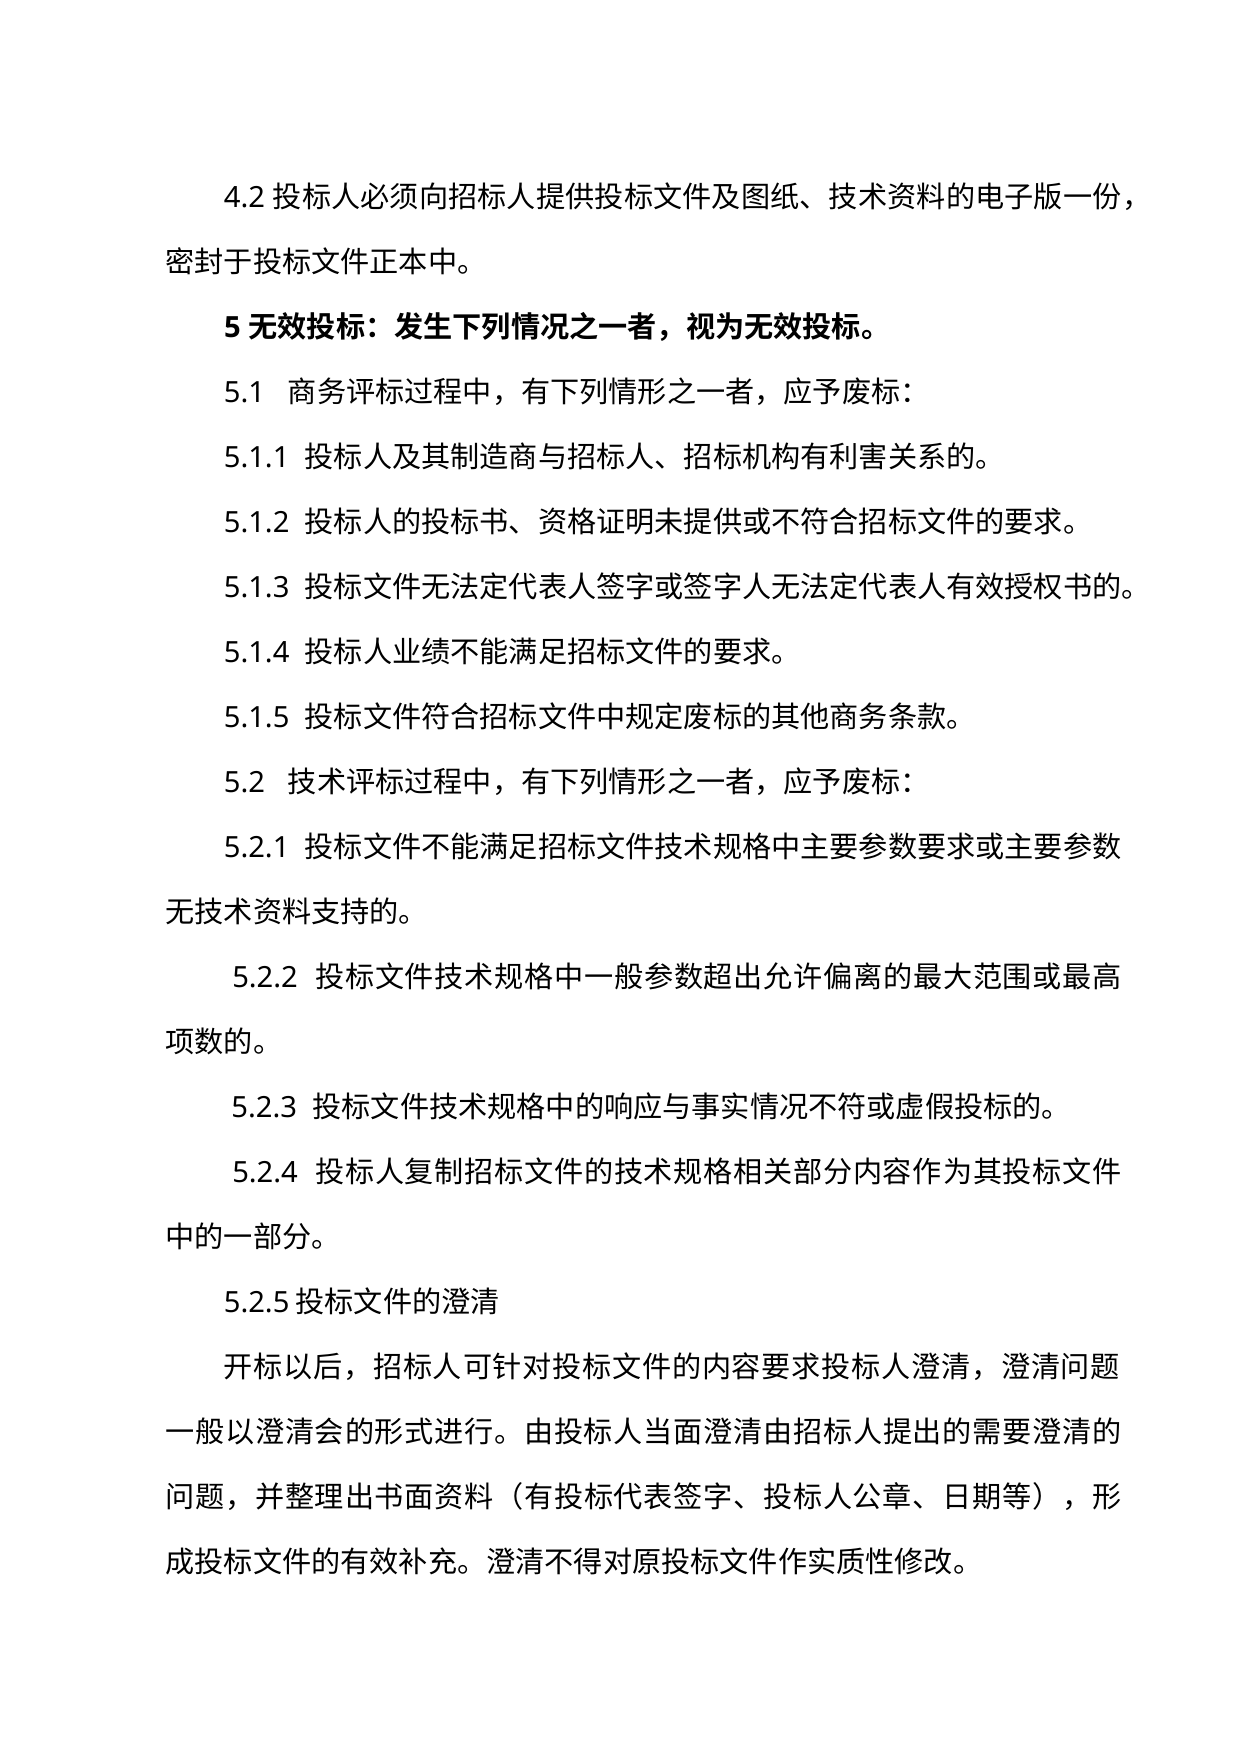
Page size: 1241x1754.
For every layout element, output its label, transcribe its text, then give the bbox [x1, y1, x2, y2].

text 5.2.4 投标人复制招标文件的技术规格相关部分内容作为其投标文件中的一部分。 [165, 1137, 1122, 1267]
text 开标以后，招标人可针对投标文件的内容要求投标人澄清，澄清问题一般以澄清会的形式进行。由投标人当面澄清由招标人提出的需要澄清的问题，并整理出书面资料（有投标代表签字、投标人公章、日期等），形成投标文件的有效补充。澄清不得对原投标文件作实质性修改。 [165, 1332, 1122, 1592]
text 5.1 商务评标过程中，有下列情形之一者，应予废标： [165, 357, 1122, 422]
text 5.2.3 投标文件技术规格中的响应与事实情况不符或虚假投标的。 [165, 1072, 1122, 1137]
text 5.1.5 投标文件符合招标文件中规定废标的其他商务条款。 [165, 682, 1122, 747]
text 5.2.1 投标文件不能满足招标文件技术规格中主要参数要求或主要参数无技术资料支持的。 [165, 812, 1122, 942]
text 5.2.2 投标文件技术规格中一般参数超出允许偏离的最大范围或最高项数的。 [165, 942, 1122, 1072]
text 5 无效投标：发生下列情况之一者，视为无效投标。 [165, 292, 1122, 357]
text 5.1.4 投标人业绩不能满足招标文件的要求。 [165, 617, 1122, 682]
text 4.2 投标人必须向招标人提供投标文件及图纸、技术资料的电子版一份，密封于投标文件正本中。 [165, 162, 1122, 292]
text 5.1.1 投标人及其制造商与招标人、招标机构有利害关系的。 [165, 422, 1122, 487]
text 5.1.2 投标人的投标书、资格证明未提供或不符合招标文件的要求。 [165, 487, 1122, 552]
text 5.1.3 投标文件无法定代表人签字或签字人无法定代表人有效授权书的。 [165, 552, 1122, 617]
text 5.2.5投标文件的澄清 [165, 1267, 1122, 1332]
text 5.2 技术评标过程中，有下列情形之一者，应予废标： [165, 747, 1122, 812]
